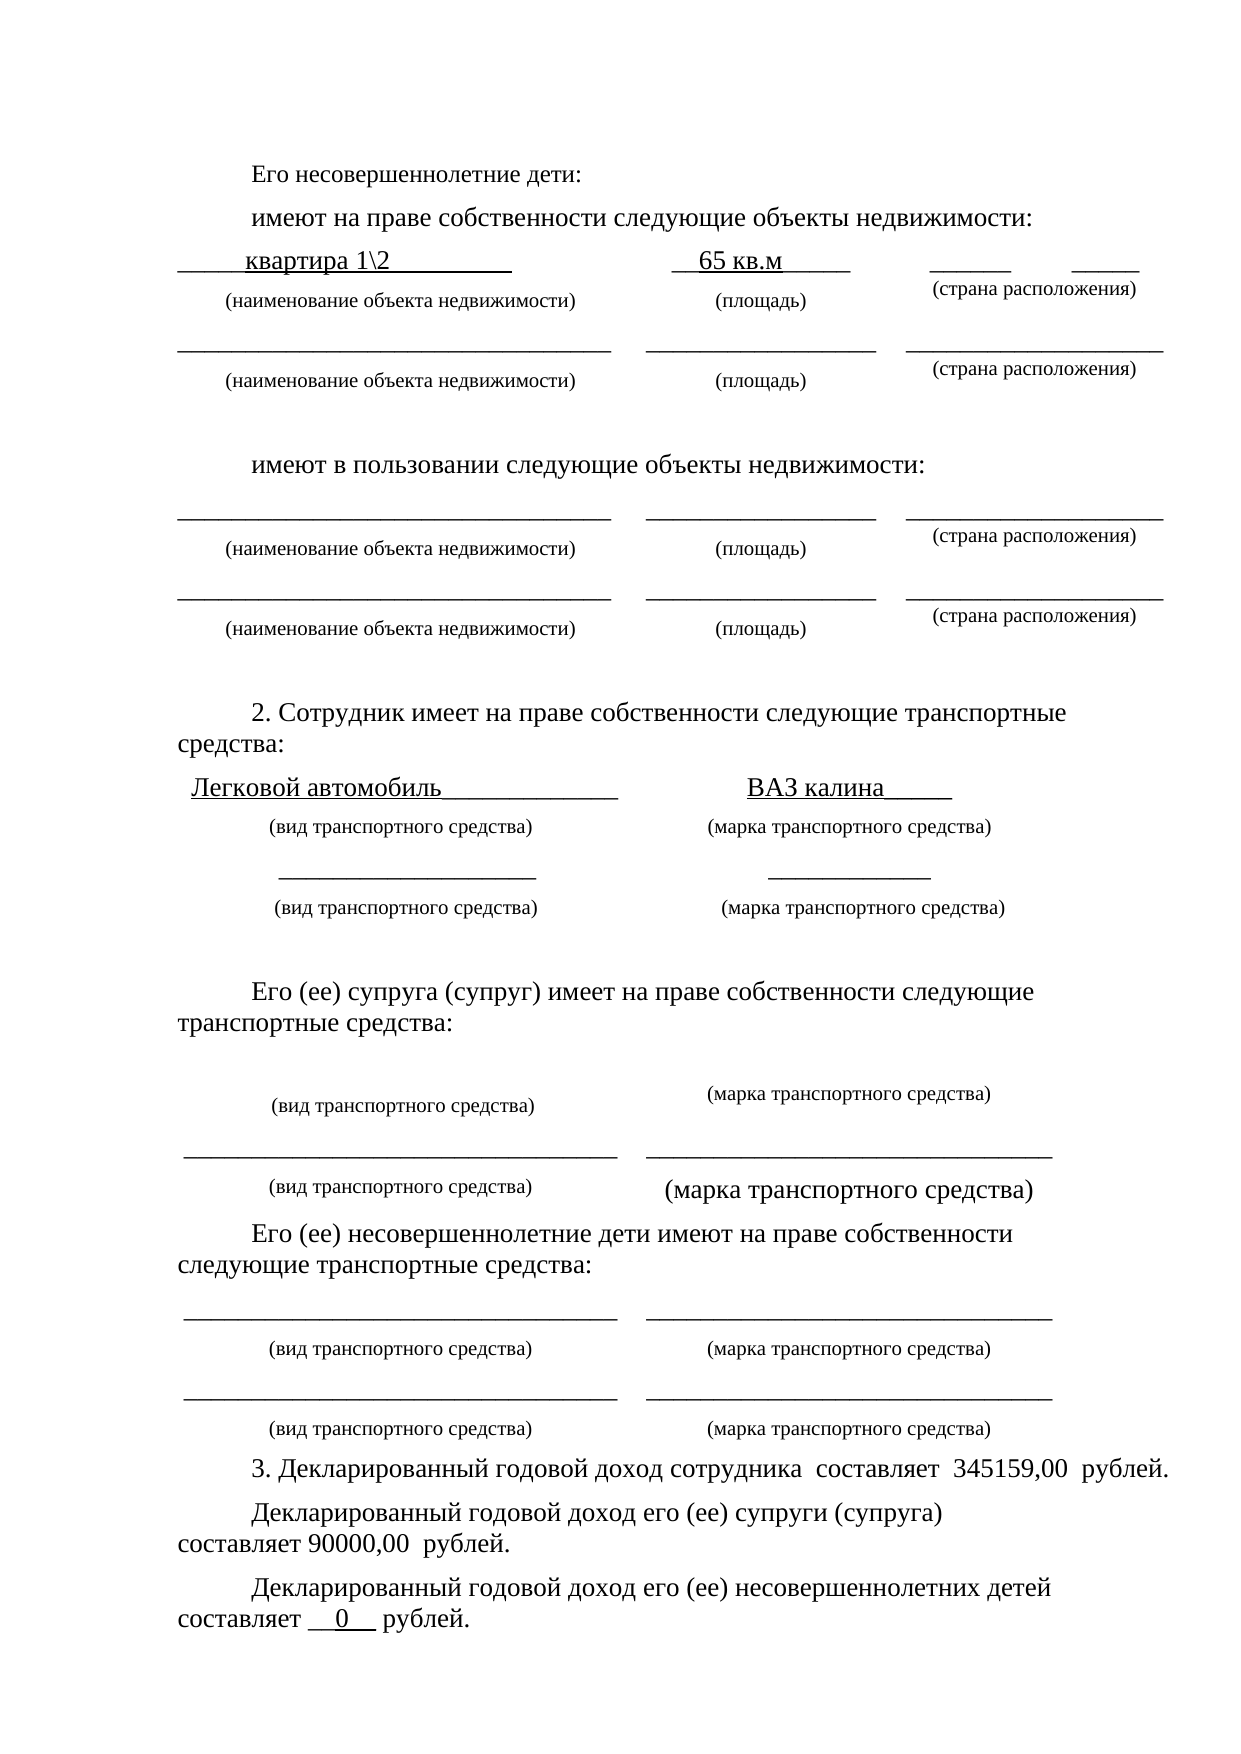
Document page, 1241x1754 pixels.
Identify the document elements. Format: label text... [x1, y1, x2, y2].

table_header ________________________________ (вид транспортного средства) [166, 1292, 634, 1372]
text 2. Сотрудник имеет на праве собственности следующие транспортные средства: [177, 696, 1152, 758]
table_cell ______________________________ (марка транспортного средства) [635, 1130, 1063, 1217]
text Декларированный годовой доход его (ее) несовершеннолетних детей составляет __0__ рублей. [177, 1571, 1152, 1633]
table_header _________________ (площадь) [635, 492, 887, 572]
table_cell ___________________ (вид транспортного средства) [166, 851, 635, 931]
table_cell ________________________________ (вид транспортного средства) [166, 1372, 634, 1452]
text Его несовершеннолетние дети: [177, 159, 1152, 188]
text Его (ее) супруга (супруг) имеет на праве собственности следующие транспортные средства: [177, 975, 1152, 1037]
table_cell ___________________ (страна расположения) [887, 325, 1182, 405]
table_cell ________________________________ (наименование объекта недвижимости) [166, 325, 634, 405]
table_cell ________________________________ (наименование объекта недвижимости) [166, 572, 634, 652]
table_header _____квартира 1\2_________ (наименование объекта недвижимости) [166, 244, 634, 324]
table_cell _________________ (площадь) [635, 325, 887, 405]
text 3. Декларированный годовой доход сотрудника составляет 345159,00 рублей. [177, 1452, 1211, 1483]
table_header (марка транспортного средства) [635, 1050, 1063, 1130]
table_header ___________________ (страна расположения) [887, 492, 1182, 572]
table_header ______________________________ (марка транспортного средства) [635, 1292, 1063, 1372]
table_cell ______________________________ (марка транспортного средства) [635, 1372, 1063, 1452]
text имеют в пользовании следующие объекты недвижимости: [177, 448, 1152, 479]
table_cell ________________________________ (вид транспортного средства) [166, 1130, 634, 1217]
table_cell ___________________ (страна расположения) [887, 572, 1182, 652]
table_cell ____________ (марка транспортного средства) [635, 851, 1063, 931]
table_header __65 кв.м_____ (площадь) [635, 244, 887, 324]
table_header (вид транспортного средства) [166, 1050, 634, 1130]
table_header ________________________________ (наименование объекта недвижимости) [166, 492, 634, 572]
text Его (ее) несовершеннолетние дети имеют на праве собственности следующие транспортные средства: [177, 1217, 1152, 1279]
table_header Легковой автомобиль_____________ (вид транспортного средства) [166, 771, 635, 851]
table_header ______ _____ (страна расположения) [887, 244, 1182, 324]
table_cell _________________ (площадь) [635, 572, 887, 652]
text Декларированный годовой доход его (ее) супруги (супруга) составляет 90000,00 рублей. [177, 1496, 1152, 1558]
text имеют на праве собственности следующие объекты недвижимости: [177, 201, 1152, 232]
table_header ВАЗ калина_____ (марка транспортного средства) [635, 771, 1063, 851]
